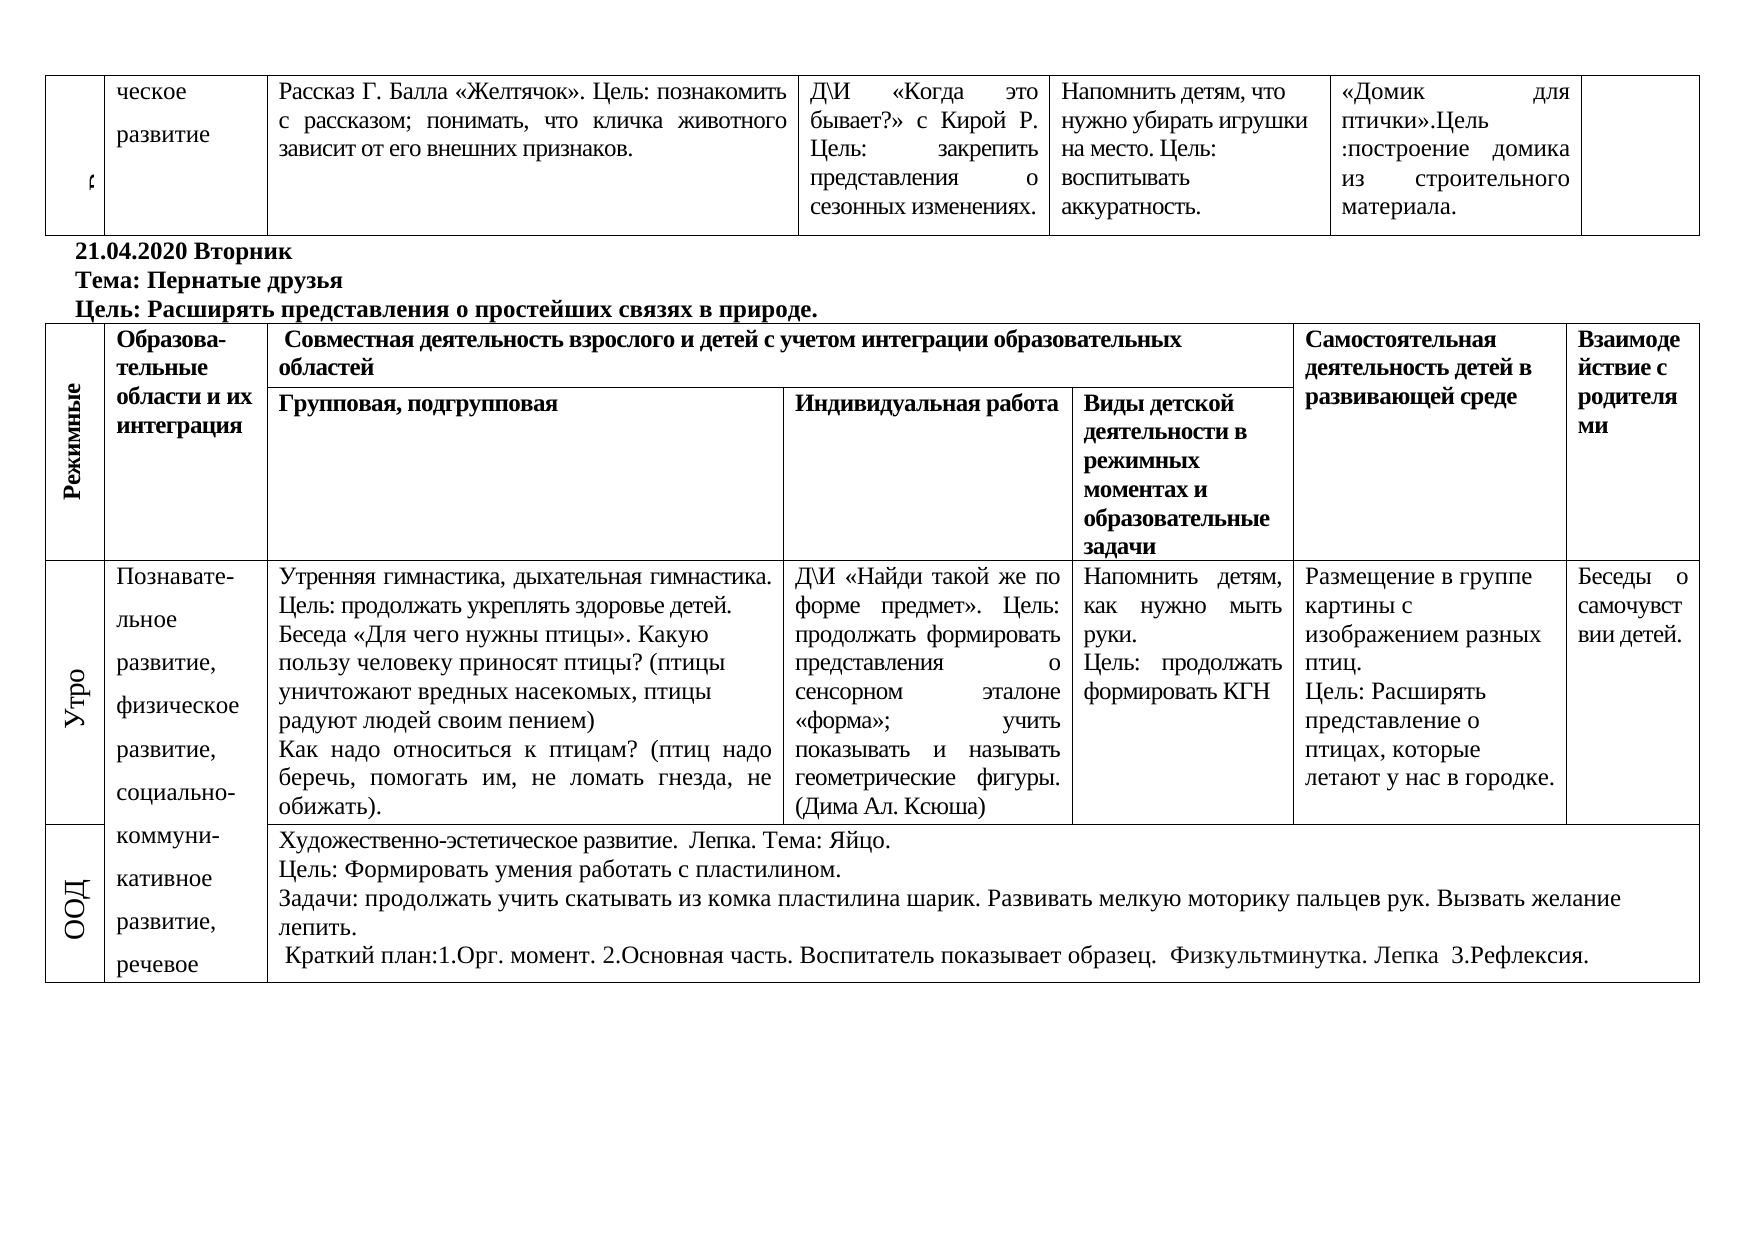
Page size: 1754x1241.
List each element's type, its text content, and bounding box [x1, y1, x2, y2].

table_cell ООД [46, 825, 104, 982]
table_cell Напомнить детям, как нужно мыть руки. Цель: продолжать формировать КГН [1073, 561, 1293, 824]
table_cell Д\И «Найди такой же по форме предмет». Цель: продолжать формировать представления о сенсорном эталоне «форма»; учить показывать и называть геометрические фигуры. (Дима Ал. Ксюша) [784, 561, 1072, 824]
table_cell Познавате-льное развитие, физическое развитие, социально-коммуни-кативное развитие, речевое развитие, худо-жественно-эстети-ческое развитие Познавате-льное развитие, физическое развитие, социально- коммуни-кативное развитие, речевое развитие, худо-жественно-эстети-ческое развитие [105, 561, 267, 982]
table_cell Беседы о самочувствии детей. [1567, 561, 1699, 824]
table_cell Д\И «Когда это бывает?» с Кирой Р. Цель: закрепить представления о сезонных изменениях. [799, 76, 1049, 235]
table_header Совместная деятельность взрослого и детей с учетом интеграции образовательных областей [268, 324, 1293, 387]
table_cell «Домик для птички».Цель :построение домика из строительного материала. [1331, 76, 1581, 235]
table_header Режимные моменты [46, 324, 104, 560]
table_cell Художественно-эстетическое развитие. Лепка. Тема: Яйцо. Цель: Формировать умения работать с пластилином. Задачи: продолжать учить скатывать из комка пластилина шарик. Развивать мелкую моторику пальцев рук. Вызвать желание лепить. Краткий план:1.Орг. момент. 2.Основная часть. Воспитатель показывает образец. Физкультминутка. Лепка 3.Рефлексия. [268, 825, 1699, 982]
table_cell Индивидуальная работа [784, 388, 1072, 560]
table_cell Групповая, подгрупповая [268, 388, 783, 560]
table_cell Виды детской деятельности в режимных моментах и образовательные задачи [1073, 388, 1293, 560]
table_cell Размещение в группе картины с изображением разных птиц. Цель: Расширять представление о птицах, которые летают у нас в городке. [1294, 561, 1566, 824]
text Цель: Расширять представления о простейших связях в природе. [75, 294, 1679, 323]
table_cell Напомнить детям, что нужно убирать игрушки на место. Цель: воспитывать аккуратность. [1050, 76, 1330, 235]
table_header Самостоятельная деятельность детей в развивающей среде [1294, 324, 1566, 560]
table_cell Утро [46, 561, 104, 824]
text Тема: Пернатые друзья [75, 265, 1679, 294]
text 21.04.2020 Вторник [75, 236, 1679, 265]
table_header Взаимодействие с родителями [1567, 324, 1699, 560]
table_header Образова-тельные области и их интеграция [105, 324, 267, 560]
table_cell Утренняя гимнастика, дыхательная гимнастика. Цель: продолжать укреплять здоровье детей. Беседа «Для чего нужны птицы». Какую пользу человеку приносят птицы? (птицы уничтожают вредных насекомых, птицы радуют людей своим пением) Как надо относиться к птицам? (птиц надо беречь, помогать им, не ломать гнезда, не обижать). [268, 561, 783, 824]
table_cell Рассказ Г. Балла «Желтячок». Цель: познакомить с рассказом; понимать, что кличка животного зависит от его внешних признаков. [268, 76, 798, 235]
table_cell Вечер [46, 76, 104, 235]
